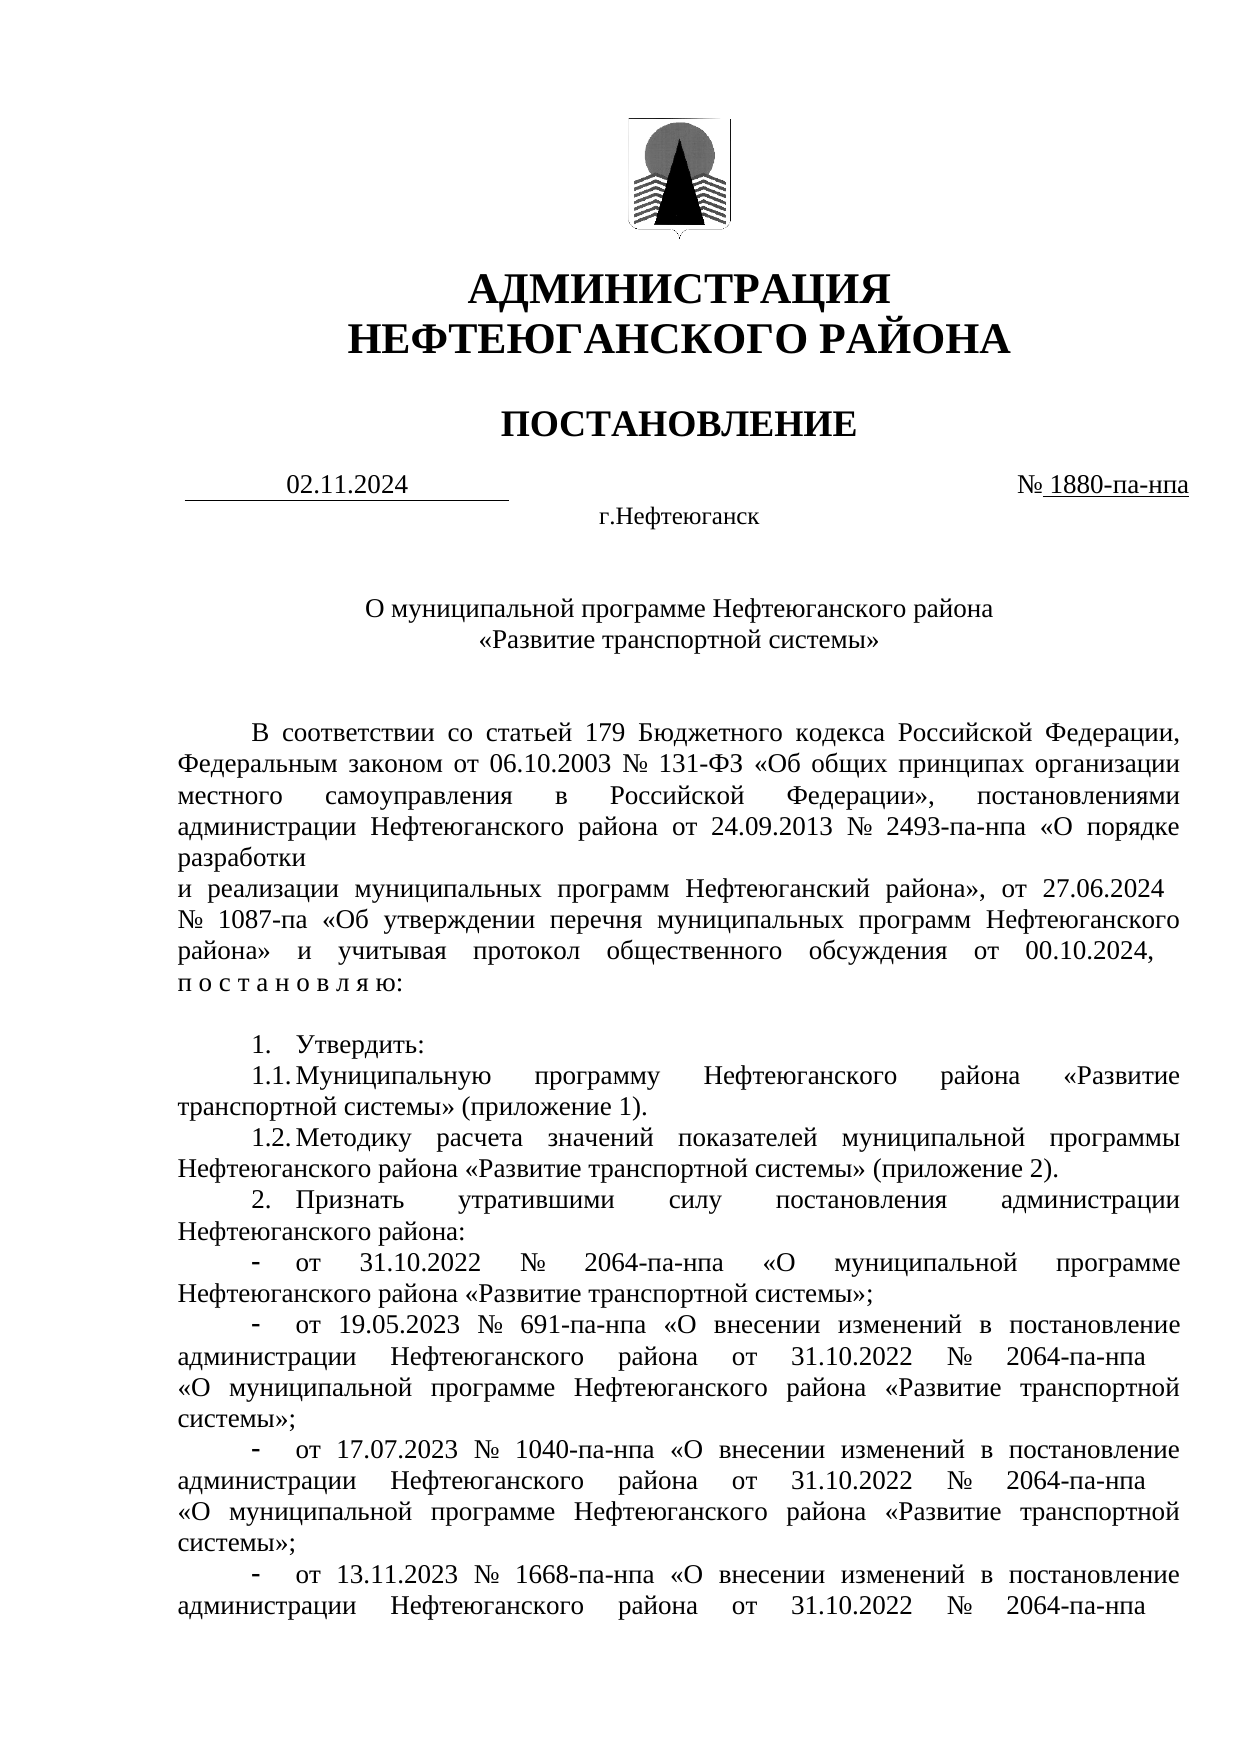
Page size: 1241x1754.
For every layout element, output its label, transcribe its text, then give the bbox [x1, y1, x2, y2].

text НЕФТЕЮГАНСКОГО РАЙОНА [177, 313, 1181, 363]
text г.Нефтеюганск [177, 501, 1181, 529]
list от 19.05.2023 № 691-па-нпа «О внесении изменений в постановление администрации Нефтеюганского района от 31.10.2022 № 2064-па-нпа «О муниципальной программе Нефтеюганского района «Развитие транспортной системы»; [177, 1308, 1181, 1433]
text постановление [177, 401, 1181, 444]
table_header № 1880-па-нпа [509, 469, 1196, 500]
list Муниципальную программу Нефтеюганского района «Развитие транспортной системы» (приложение 1). [177, 1059, 1181, 1121]
text АДМИНИСТРАЦИЯ [177, 262, 1181, 313]
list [177, 1558, 1181, 1620]
list Методику расчета значений показателей муниципальной программы Нефтеюганского района «Развитие транспортной системы» (приложение 2). [177, 1121, 1181, 1184]
text «Развитие транспортной системы» [177, 623, 1181, 654]
list Утвердить: [177, 1028, 1181, 1059]
text В соответствии со статьей 179 Бюджетного кодекса Российской Федерации, Федеральным законом от 06.10.2003 № 131-ФЗ «Об общих принципах организации местного самоуправления в Российской Федерации», постановлениями администрации Нефтеюганского района от 24.09.2013 № 2493-па-нпа «О порядке разработки и реализации муниципальных программ Нефтеюганский района», от 27.06.2024 № 1087-па «Об утверждении перечня муниципальных программ Нефтеюганского района» и учитывая протокол общественного обсуждения от 00.10.2024, п о с т а н о в л я ю: [177, 716, 1181, 997]
list Признать утратившими силу постановления администрации Нефтеюганского района: [177, 1184, 1181, 1246]
list от 31.10.2022 № 2064-па-нпа «О муниципальной программе Нефтеюганского района «Развитие транспортной системы»; [177, 1246, 1181, 1308]
list от 17.07.2023 № 1040-па-нпа «О внесении изменений в постановление администрации Нефтеюганского района от 31.10.2022 № 2064-па-нпа «О муниципальной программе Нефтеюганского района «Развитие транспортной системы»; [177, 1433, 1181, 1558]
text О муниципальной программе Нефтеюганского района [177, 592, 1181, 623]
table_header 02.11.2024 [185, 469, 509, 500]
